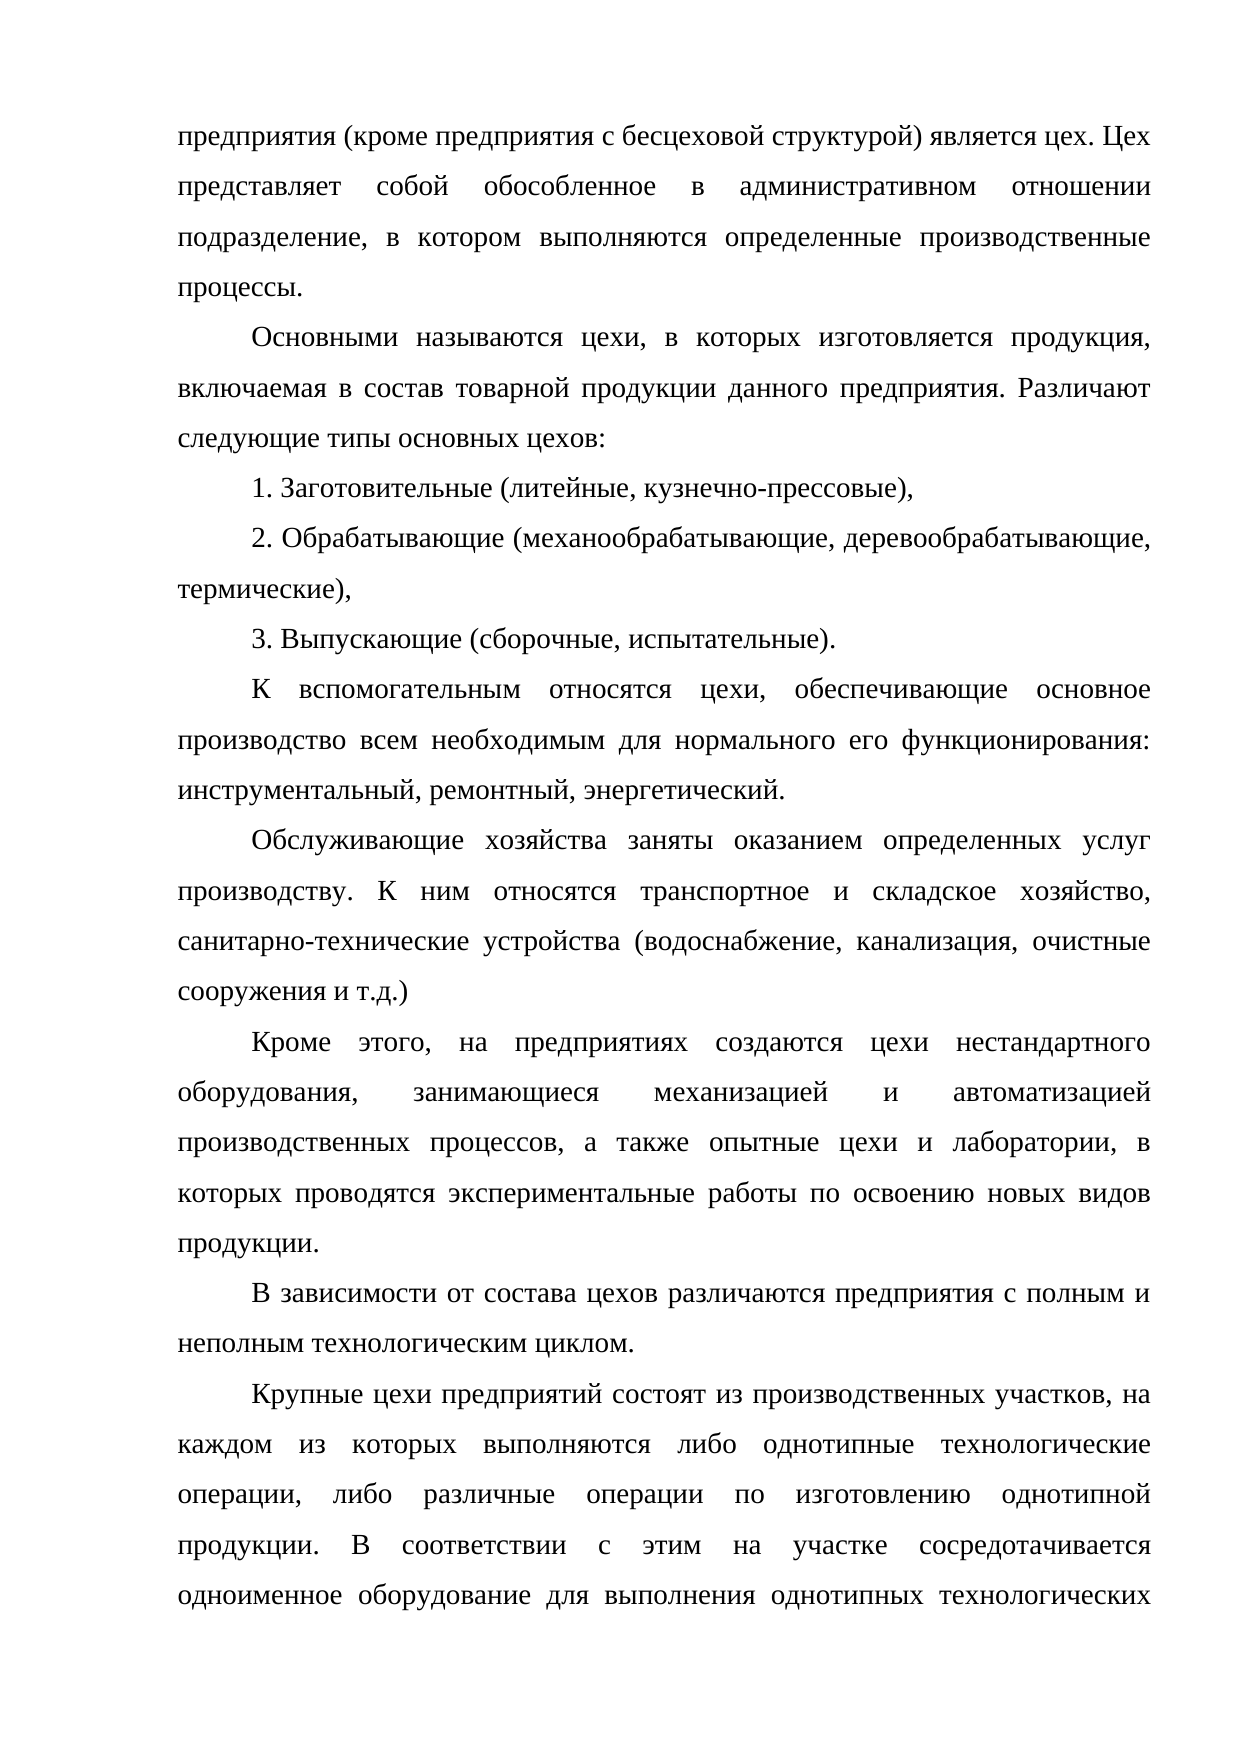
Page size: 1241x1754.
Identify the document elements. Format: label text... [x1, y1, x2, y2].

text Основными называются цехи, в которых изготовляется продукция, включаемая в состав товарной продукции данного предприятия. Различают следующие типы основных цехов: [177, 319, 1152, 453]
text В зависимости от состава цехов различаются предприятия с полным и неполным технологическим циклом. [177, 1275, 1152, 1359]
text К вспомогательным относятся цехи, обеспечивающие основное производство всем необходимым для нормального его функционирования: инструментальный, ремонтный, энергетический. [177, 672, 1152, 806]
text 3. Выпускающие (сборочные, испытательные). [177, 621, 1152, 655]
text 1. Заготовительные (литейные, кузнечно-прессовые), [177, 470, 1152, 504]
text Обслуживающие хозяйства заняты оказанием определенных услуг производству. К ним относятся транспортное и складское хозяйство, санитарно-технические устройства (водоснабжение, канализация, очистные сооружения и т.д.) [177, 822, 1152, 1007]
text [177, 118, 1152, 303]
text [177, 1376, 1152, 1611]
text Кроме этого, на предприятиях создаются цехи нестандартного оборудования, занимающиеся механизацией и автоматизацией производственных процессов, а также опытные цехи и лаборатории, в которых проводятся экспериментальные работы по освоению новых видов продукции. [177, 1024, 1152, 1258]
text 2. Обрабатывающие (механообрабатывающие, деревообрабатывающие, термические), [177, 521, 1152, 604]
